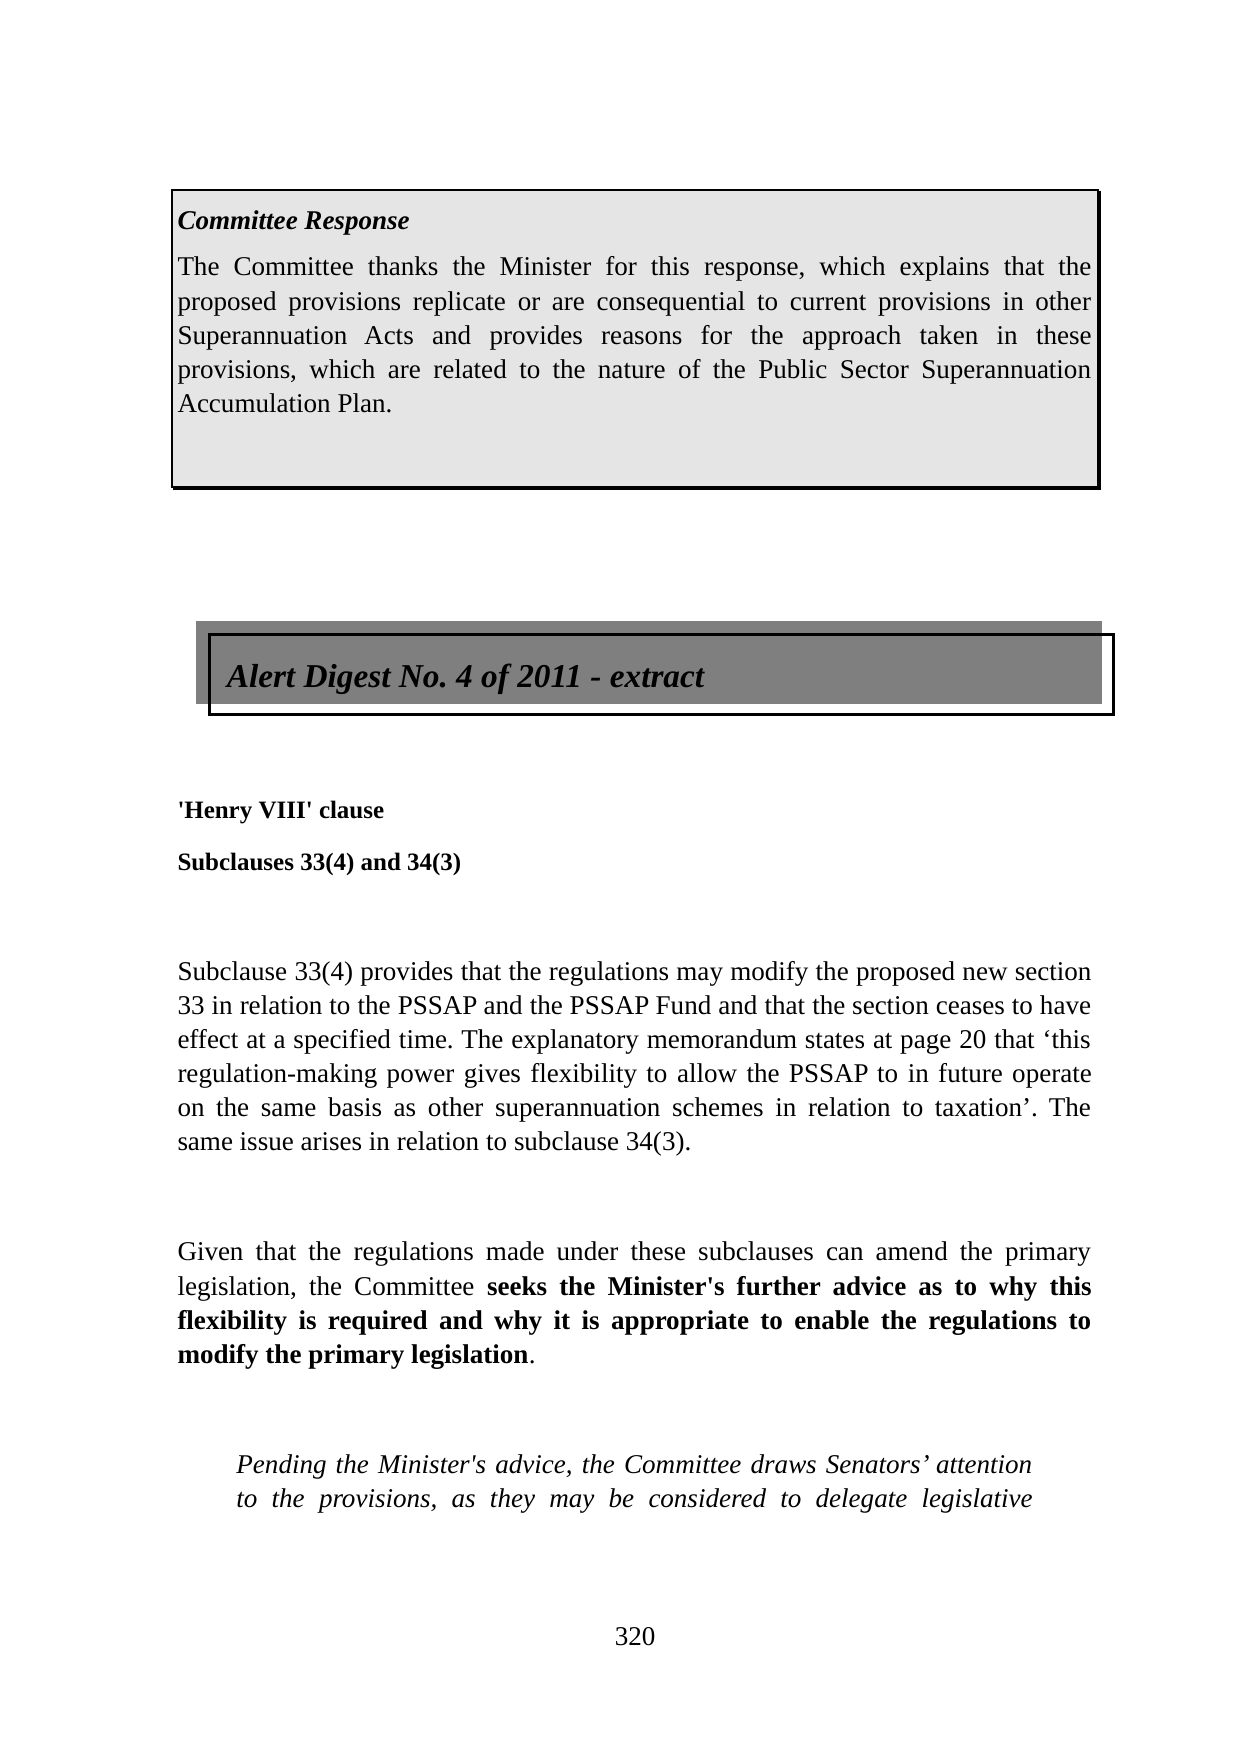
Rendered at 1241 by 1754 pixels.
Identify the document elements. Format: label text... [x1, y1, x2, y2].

text Committee Response [173, 191, 1097, 235]
text Subclause 33(4) provides that the regulations may modify the proposed new section 33 in relation to the PSSAP and the PSSAP Fund and that the section ceases to have effect at a specified time. The explanatory memorandum states at page 20 that ‘this regulation-making power gives flexibility to allow the PSSAP to in future operate on the same basis as other superannuation schemes in relation to taxation’. The same issue arises in relation to subclause 34(3). [177, 955, 1092, 1157]
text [236, 1448, 1033, 1513]
text Given that the regulations made under these subclauses can amend the primary legislation, the Committee seeks the Minister's further advice as to why this flexibility is required and why it is appropriate to enable the regulations to modify the primary legislation. [177, 1236, 1092, 1369]
text The Committee thanks the Minister for this response, which explains that the proposed provisions replicate or are consequential to current provisions in other Superannuation Acts and provides reasons for the approach taken in these provisions, which are related to the nature of the Public Sector Superannuation Accumulation Plan. [173, 236, 1097, 418]
text 'Henry VIII' clause [177, 795, 1092, 824]
text Subclauses 33(4) and 34(3) [177, 847, 1092, 876]
